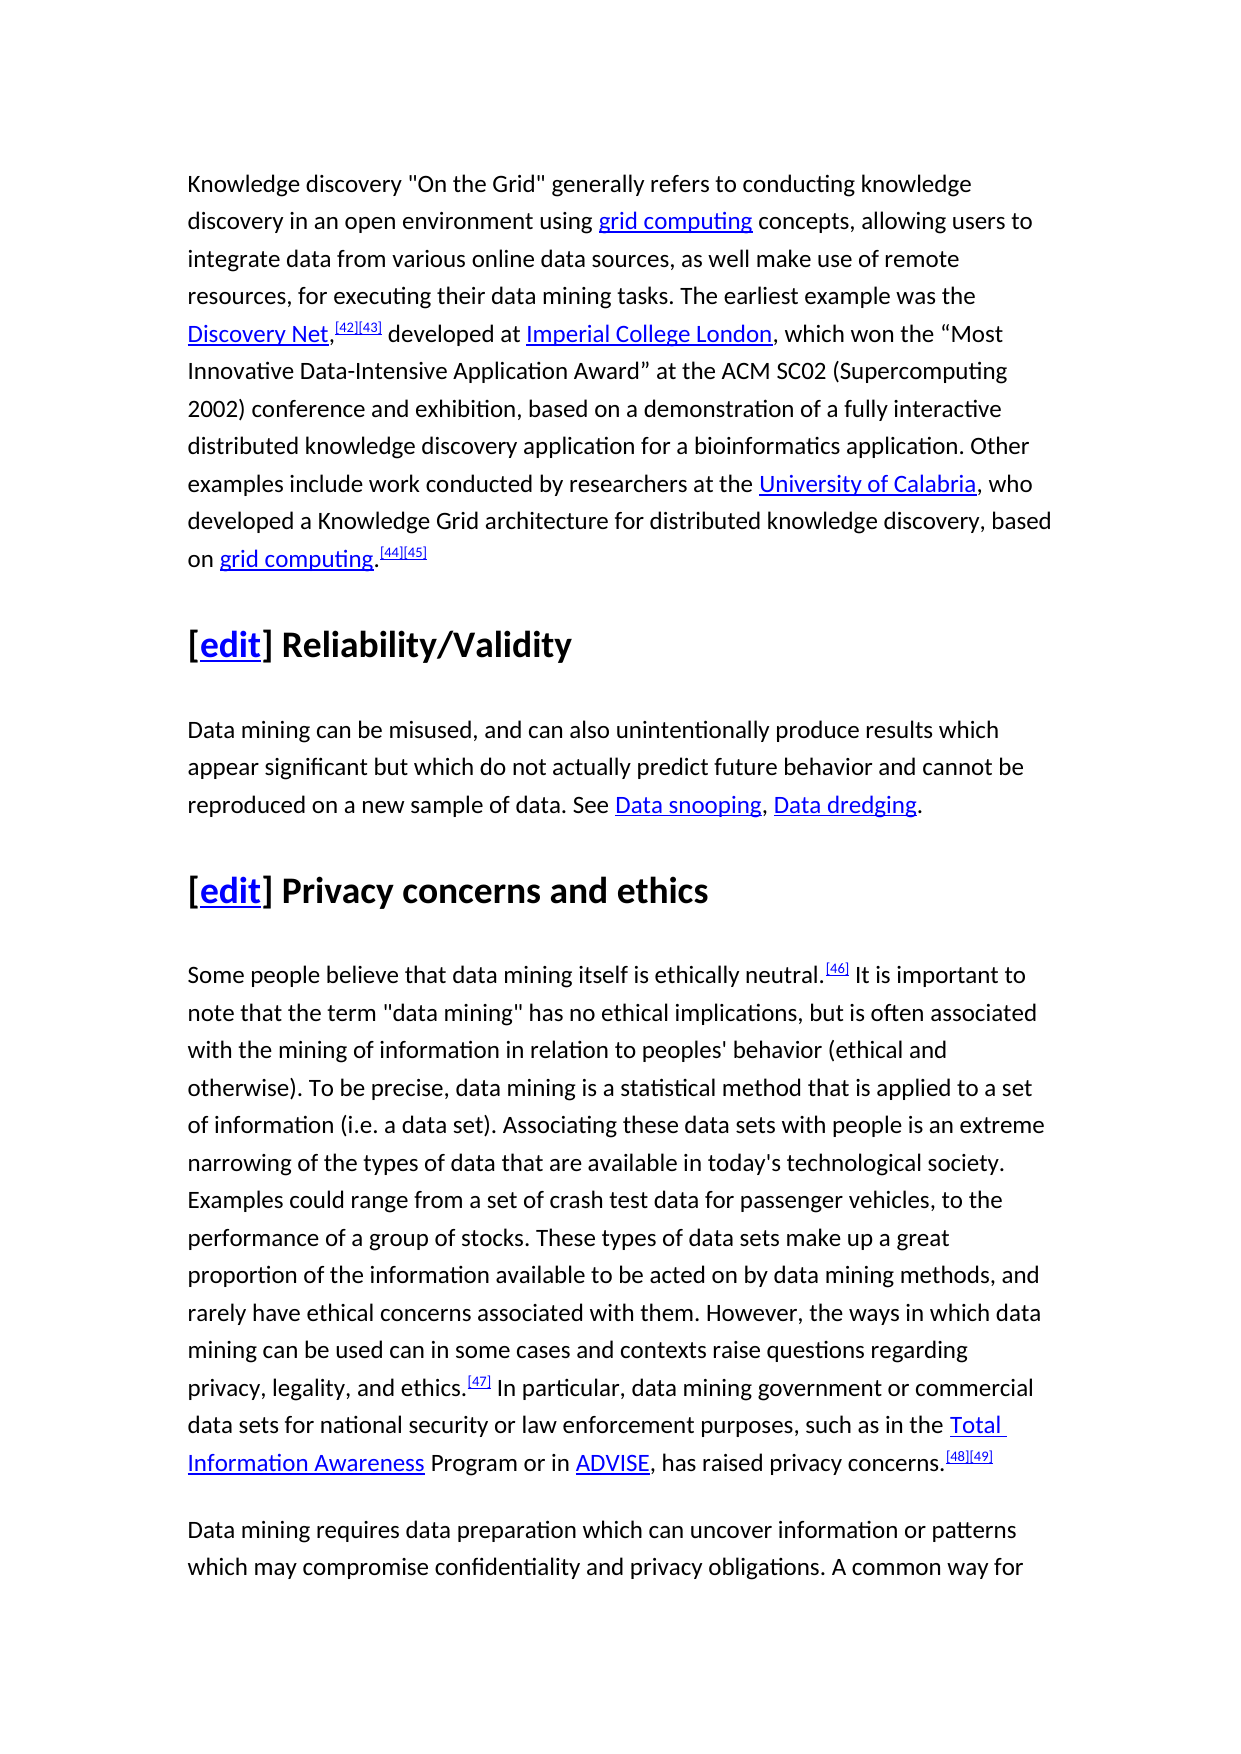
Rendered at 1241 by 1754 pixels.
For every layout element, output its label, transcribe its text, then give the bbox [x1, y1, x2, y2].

text [edit] Reliability/Validity [187, 606, 1053, 681]
text Knowledge discovery "On the Grid" generally refers to conducting knowledge discovery in an open environment using grid computing concepts, allowing users to integrate data from various online data sources, as well make use of remote resources, for executing their data mining tasks. The earliest example was the Discovery Net,[42][43] developed at Imperial College London, which won the “Most Innovative Data-Intensive Application Award” at the ACM SC02 (Supercomputing 2002) conference and exhibition, based on a demonstration of a fully interactive distributed knowledge discovery application for a bioinformatics application. Other examples include work conducted by researchers at the University of Calabria, who developed a Knowledge Grid architecture for distributed knowledge discovery, based on grid computing.[44][45] [187, 164, 1053, 577]
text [187, 1510, 1053, 1585]
text Data mining can be misused, and can also unintentionally produce results which appear significant but which do not actually predict future behavior and cannot be reproduced on a new sample of data. See Data snooping, Data dredging. [187, 710, 1053, 823]
text [edit] Privacy concerns and ethics [187, 852, 1053, 927]
text Some people believe that data mining itself is ethically neutral.[46] It is important to note that the term "data mining" has no ethical implications, but is often associated with the mining of information in relation to peoples' behavior (ethical and otherwise). To be precise, data mining is a statistical method that is applied to a set of information (i.e. a data set). Associating these data sets with people is an extreme narrowing of the types of data that are available in today's technological society. Examples could range from a set of crash test data for passenger vehicles, to the performance of a group of stocks. These types of data sets make up a great proportion of the information available to be acted on by data mining methods, and rarely have ethical concerns associated with them. However, the ways in which data mining can be used can in some cases and contexts raise questions regarding privacy, legality, and ethics.[47] In particular, data mining government or commercial data sets for national security or law enforcement purposes, such as in the Total Information Awareness Program or in ADVISE, has raised privacy concerns.[48][49] [187, 956, 1053, 1481]
